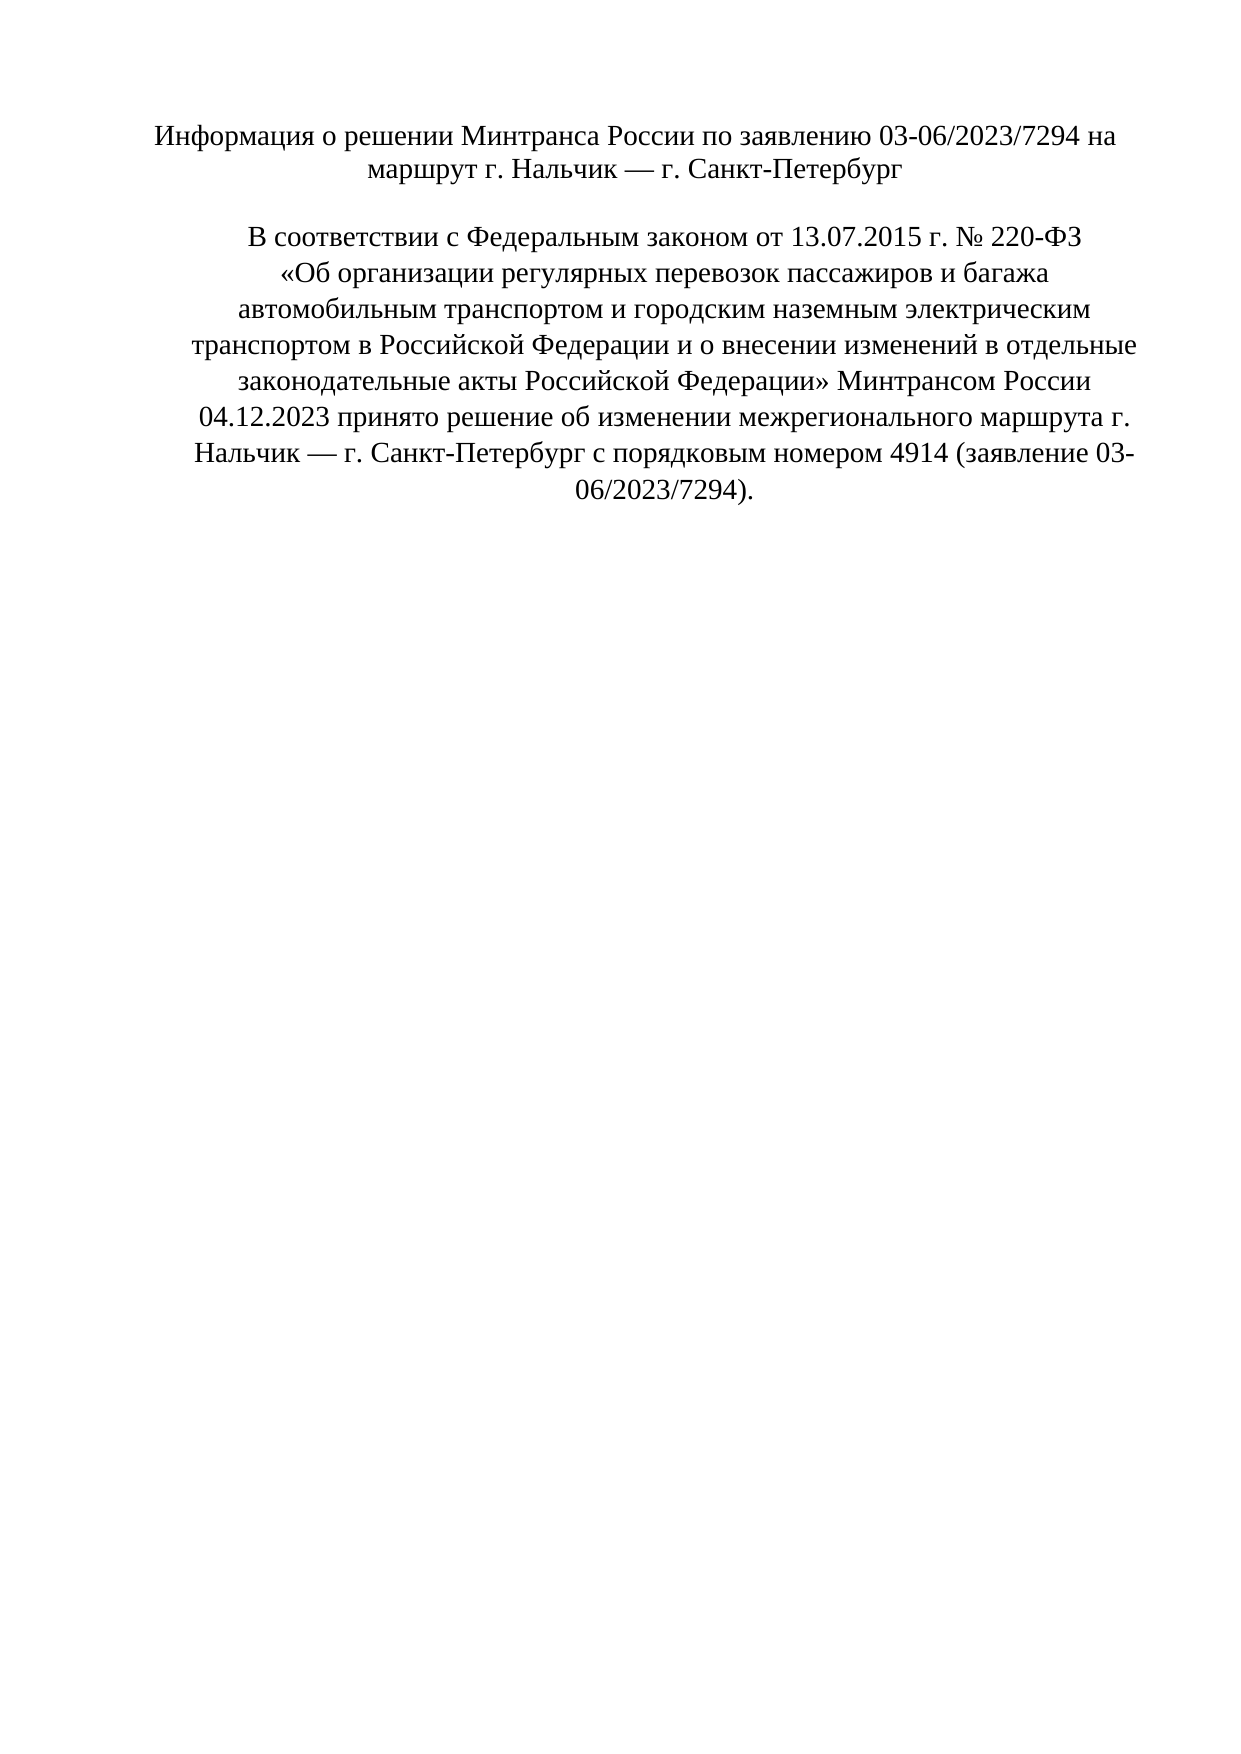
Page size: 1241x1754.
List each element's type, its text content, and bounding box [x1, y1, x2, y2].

text Информация о решении Минтранса России по заявлению 03-06/2023/7294 на маршрут г. Нальчик — г. Санкт-Петербург [118, 118, 1152, 185]
text В соответствии с Федеральным законом от 13.07.2015 г. № 220-ФЗ «Об организации регулярных перевозок пассажиров и багажа автомобильным транспортом и городским наземным электрическим транспортом в Российской Федерации и о внесении изменений в отдельные законодательные акты Российской Федерации» Минтрансом России 04.12.2023 принято решение об изменении межрегионального маршрута г. Нальчик — г. Санкт-Петербург с порядковым номером 4914 (заявление 03-06/2023/7294). [177, 219, 1152, 505]
